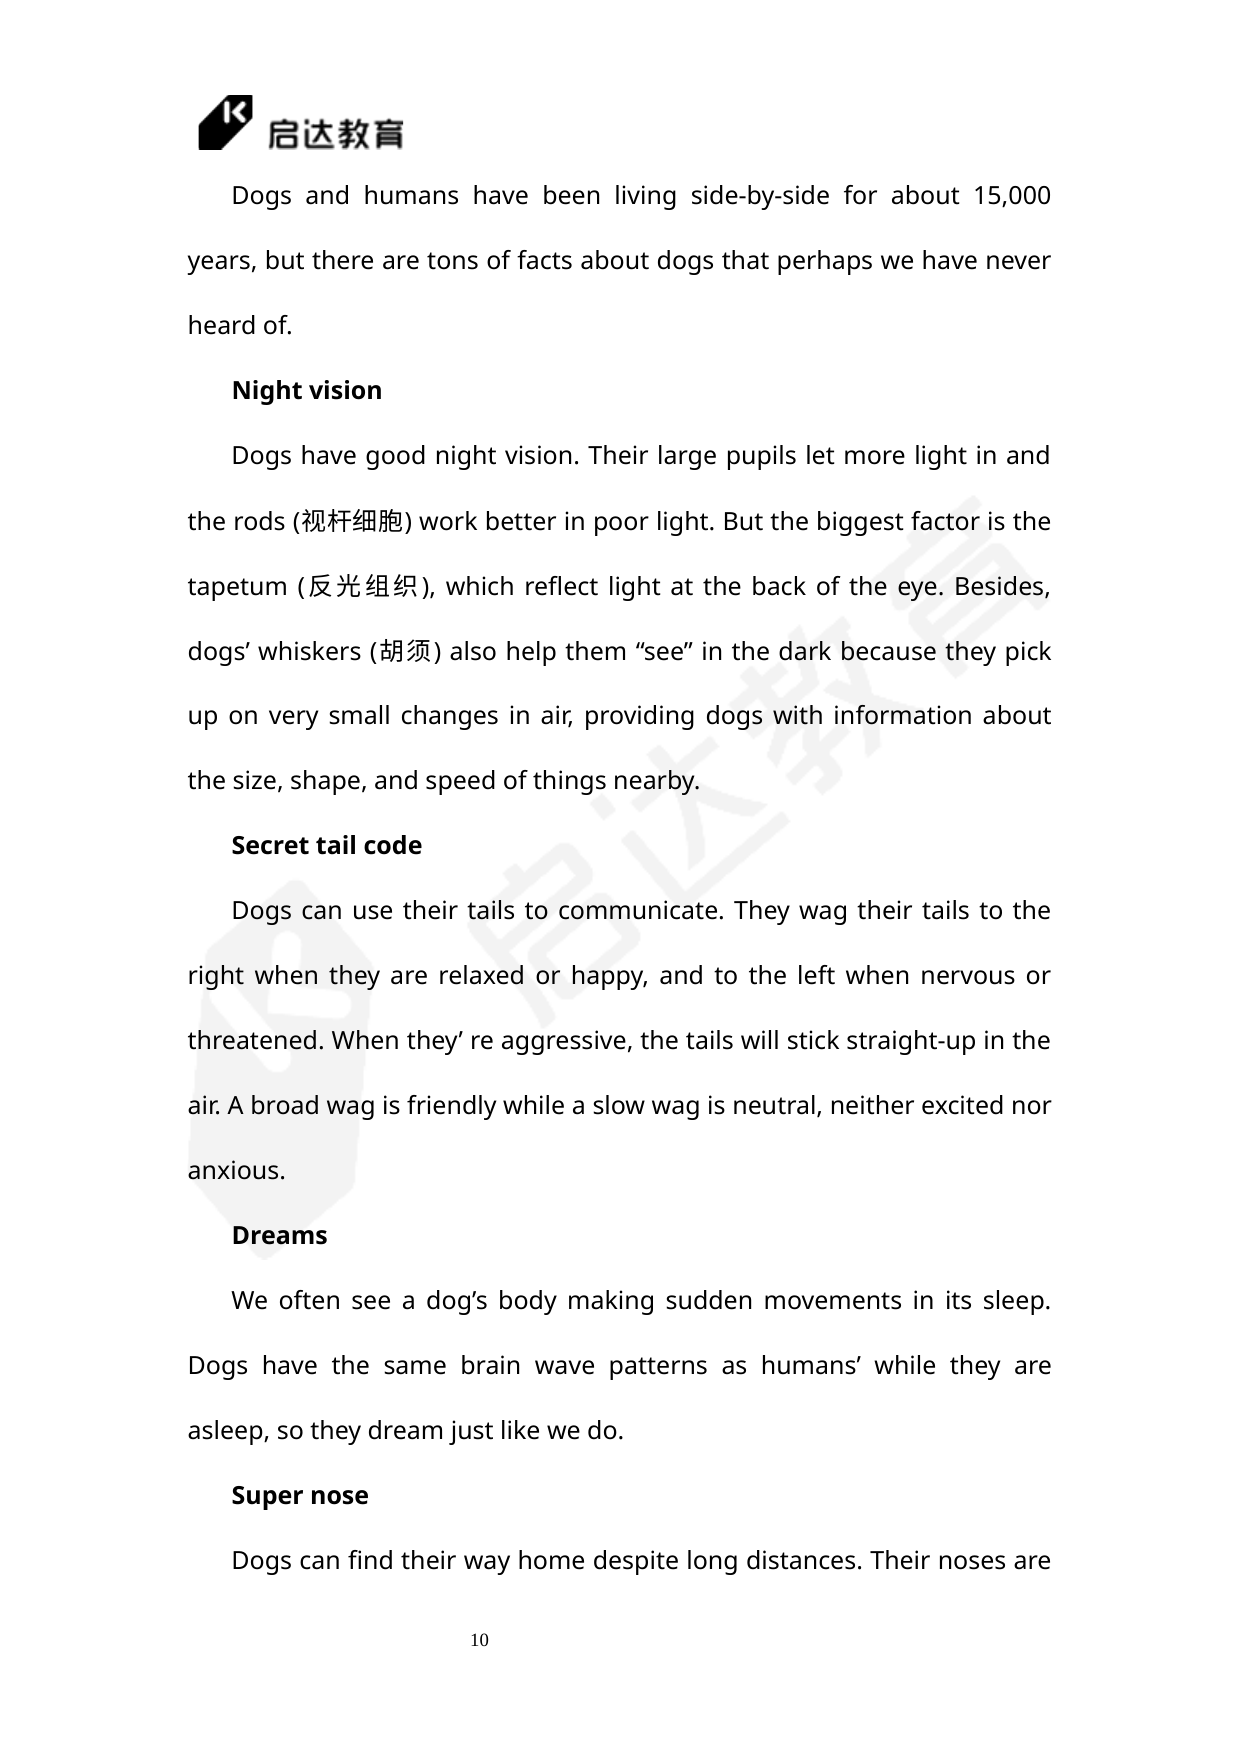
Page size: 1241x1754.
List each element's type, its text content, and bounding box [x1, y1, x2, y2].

text Dogs can use their tails to communicate. They wag their tails to the right when they are relaxed or happy, and to the left when nervous or threatened. When they’ re aggressive, the tails will stick straight-up in the air. A broad wag is friendly while a slow wag is neutral, neither excited nor anxious. [187, 877, 1053, 1202]
picture [198, 95, 404, 150]
text We often see a dog’s body making sudden movements in its sleep. Dogs have the same brain wave patterns as humans’ while they are asleep, so they dream just like we do. [187, 1267, 1053, 1462]
text Dogs and humans have been living side-by-side for about 15,000 years, but there are tons of facts about dogs that perhaps we have never heard of. [187, 162, 1053, 357]
text Dreams [187, 1202, 1053, 1267]
text Secret tail code [187, 812, 1053, 877]
text Super nose [187, 1462, 1053, 1527]
text Night vision [187, 357, 1053, 422]
text Dogs have good night vision. Their large pupils let more light in and the rods (视杆细胞) work better in poor light. But the biggest factor is the tapetum (反光组织), which reflect light at the back of the eye. Besides, dogs’ whiskers (胡须) also help them “see” in the dark because they pick up on very small changes in air, providing dogs with information about the size, shape, and speed of things nearby. [187, 422, 1053, 812]
